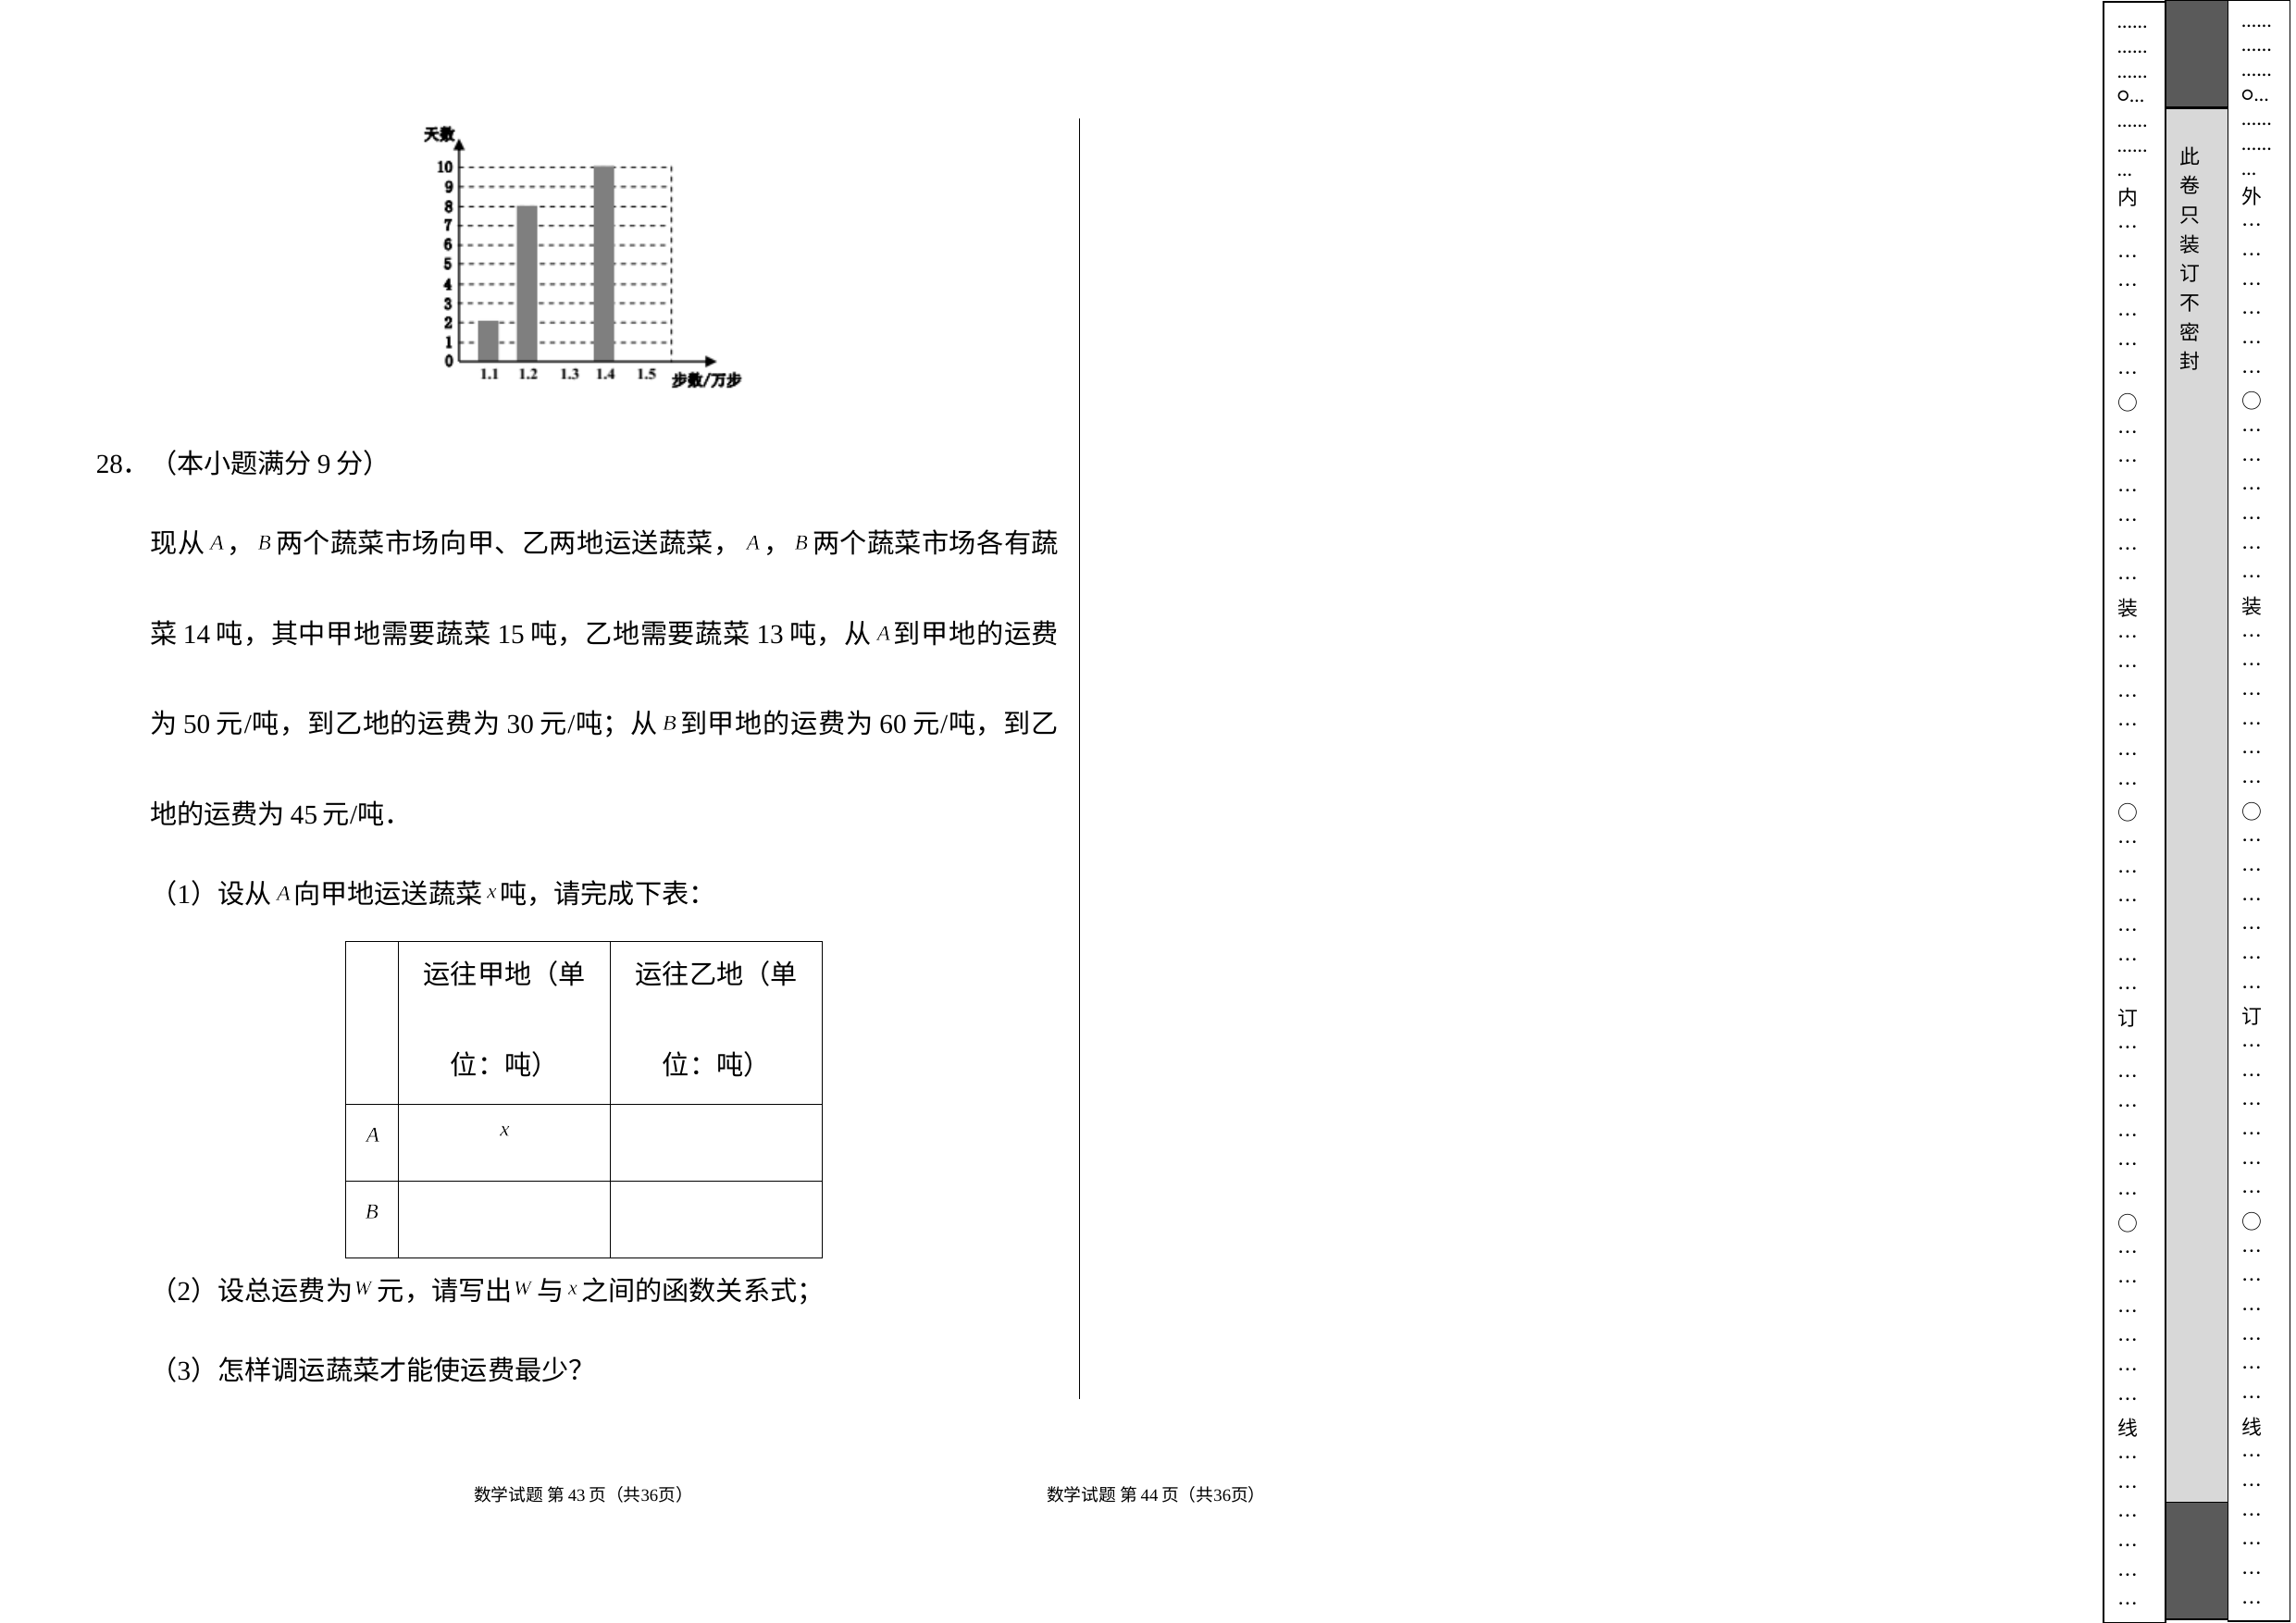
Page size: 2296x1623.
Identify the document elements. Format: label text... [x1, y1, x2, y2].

text 现从，两个蔬菜市场向甲、乙两地运送蔬菜，，两个蔬菜市场各有蔬菜14吨，其中甲地需要蔬菜15吨，乙地需要蔬菜13吨，从到甲地的运费为50元/吨，到乙地的运费为30元/吨；从到甲地的运费为60元/吨，到乙地的运费为45元/吨． [150, 511, 1059, 842]
table_cell [611, 1182, 822, 1258]
table_header 运往甲地（单位：吨） [399, 942, 610, 1104]
table_header 运往乙地（单位：吨） [611, 942, 822, 1104]
text （3）怎样调运蔬菜才能使运费最少？ [150, 1338, 1059, 1398]
table_cell [346, 1182, 398, 1258]
text 28．（本小题满分9分） [95, 431, 1059, 491]
table_cell [346, 1105, 398, 1181]
table_cell [611, 1105, 822, 1181]
picture [415, 118, 753, 392]
text （1）设从向甲地运送蔬菜吨，请完成下表： [150, 861, 1059, 922]
table_cell [399, 1182, 610, 1258]
table_header [346, 942, 398, 1104]
text （2）设总运费为元，请写出与之间的函数关系式； [150, 1258, 1059, 1319]
table_cell [399, 1105, 610, 1181]
